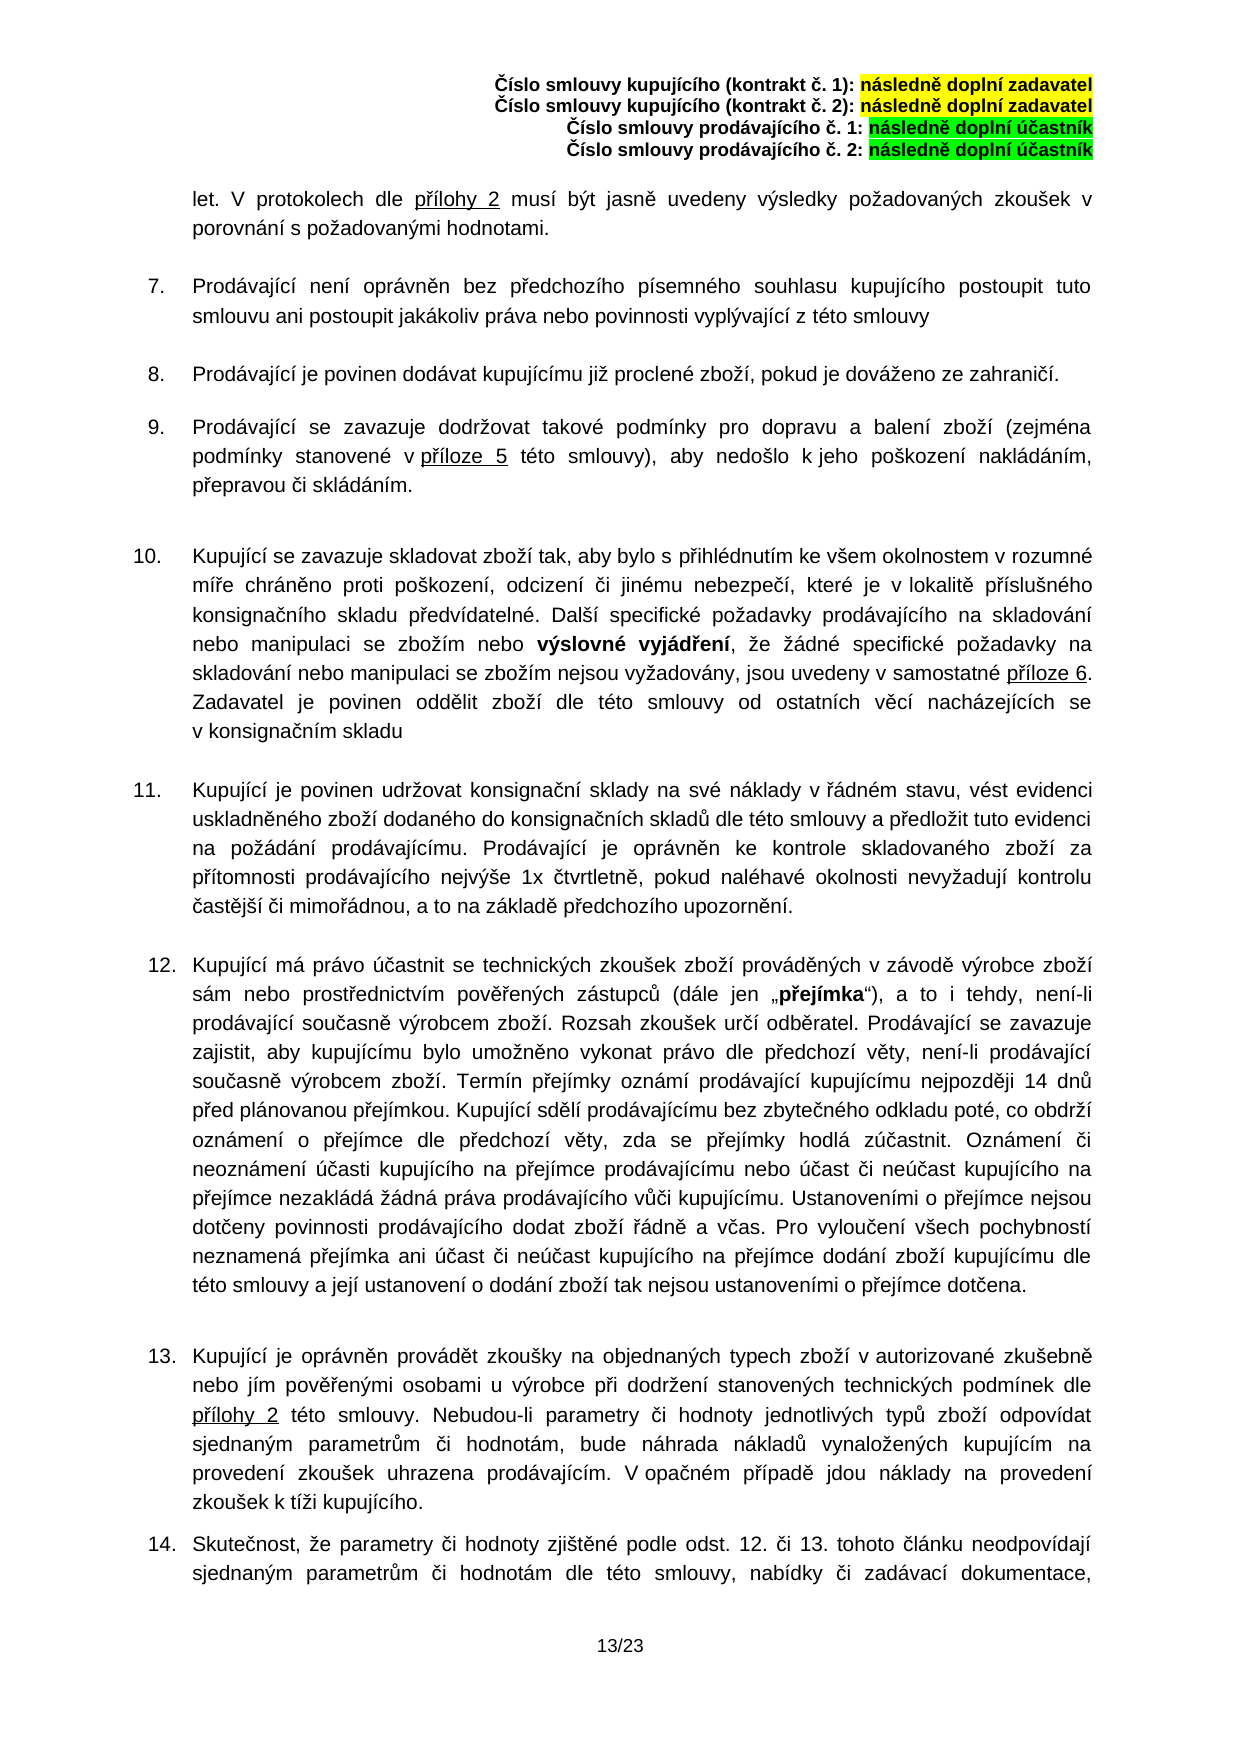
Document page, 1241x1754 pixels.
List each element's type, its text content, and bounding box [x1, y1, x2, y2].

list Kupující se zavazuje skladovat zboží tak, aby bylo s přihlédnutím ke všem okolnostem v rozumné míře chráněno proti poškození, odcizení či jinému nebezpečí, které je v lokalitě příslušného konsignačního skladu předvídatelné. Další specifické požadavky prodávajícího na skladování nebo manipulaci se zbožím nebo výslovné vyjádření, že žádné specifické požadavky na skladování nebo manipulaci se zbožím nejsou vyžadovány, jsou uvedeny v samostatné příloze 6. Zadavatel je povinen oddělit zboží dle této smlouvy od ostatních věcí nacházejících se v konsignačním skladu [133, 539, 1093, 743]
list Kupující je povinen udržovat konsignační sklady na své náklady v řádném stavu, vést evidenci uskladněného zboží dodaného do konsignačních skladů dle této smlouvy a předložit tuto evidenci na požádání prodávajícímu. Prodávající je oprávněn ke kontrole skladovaného zboží za přítomnosti prodávajícího nejvýše 1x čtvrtletně, pokud naléhavé okolnosti nevyžadují kontrolu častější či mimořádnou, a to na základě předchozího upozornění. [133, 772, 1093, 918]
list Prodávající není oprávněn bez předchozího písemného souhlasu kupujícího postoupit tuto smlouvu ani postoupit jakákoliv práva nebo povinnosti vyplývající z této smlouvy [148, 269, 1093, 327]
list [148, 1526, 1093, 1585]
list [148, 182, 1093, 240]
list Prodávající se zavazuje dodržovat takové podmínky pro dopravu a balení zboží (zejména podmínky stanovené v příloze 5 této smlouvy), aby nedošlo k jeho poškození nakládáním, přepravou či skládáním. [148, 410, 1093, 497]
list Kupující má právo účastnit se technických zkoušek zboží prováděných v závodě výrobce zboží sám nebo prostřednictvím pověřených zástupců (dále jen „přejímka“), a to i tehdy, není-li prodávající současně výrobcem zboží. Rozsah zkoušek určí odběratel. Prodávající se zavazuje zajistit, aby kupujícímu bylo umožněno vykonat právo dle předchozí věty, není-li prodávající současně výrobcem zboží. Termín přejímky oznámí prodávající kupujícímu nejpozději 14 dnů před plánovanou přejímkou. Kupující sdělí prodávajícímu bez zbytečného odkladu poté, co obdrží oznámení o přejímce dle předchozí věty, zda se přejímky hodlá zúčastnit. Oznámení či neoznámení účasti kupujícího na přejímce prodávajícímu nebo účast či neúčast kupujícího na přejímce nezakládá žádná práva prodávajícího vůči kupujícímu. Ustanoveními o přejímce nejsou dotčeny povinnosti prodávajícího dodat zboží řádně a včas. Pro vyloučení všech pochybností neznamená přejímka ani účast či neúčast kupujícího na přejímce dodání zboží kupujícímu dle této smlouvy a její ustanovení o dodání zboží tak nejsou ustanoveními o přejímce dotčena. [148, 947, 1093, 1297]
list Kupující je oprávněn provádět zkoušky na objednaných typech zboží v autorizované zkušebně nebo jím pověřenými osobami u výrobce při dodržení stanovených technických podmínek dle přílohy 2 této smlouvy. Nebudou-li parametry či hodnoty jednotlivých typů zboží odpovídat sjednaným parametrům či hodnotám, bude náhrada nákladů vynaložených kupujícím na provedení zkoušek uhrazena prodávajícím. V opačném případě jdou náklady na provedení zkoušek k tíži kupujícího. [148, 1339, 1093, 1514]
list Prodávající je povinen dodávat kupujícímu již proclené zboží, pokud je dováženo ze zahraničí. [148, 357, 1093, 386]
